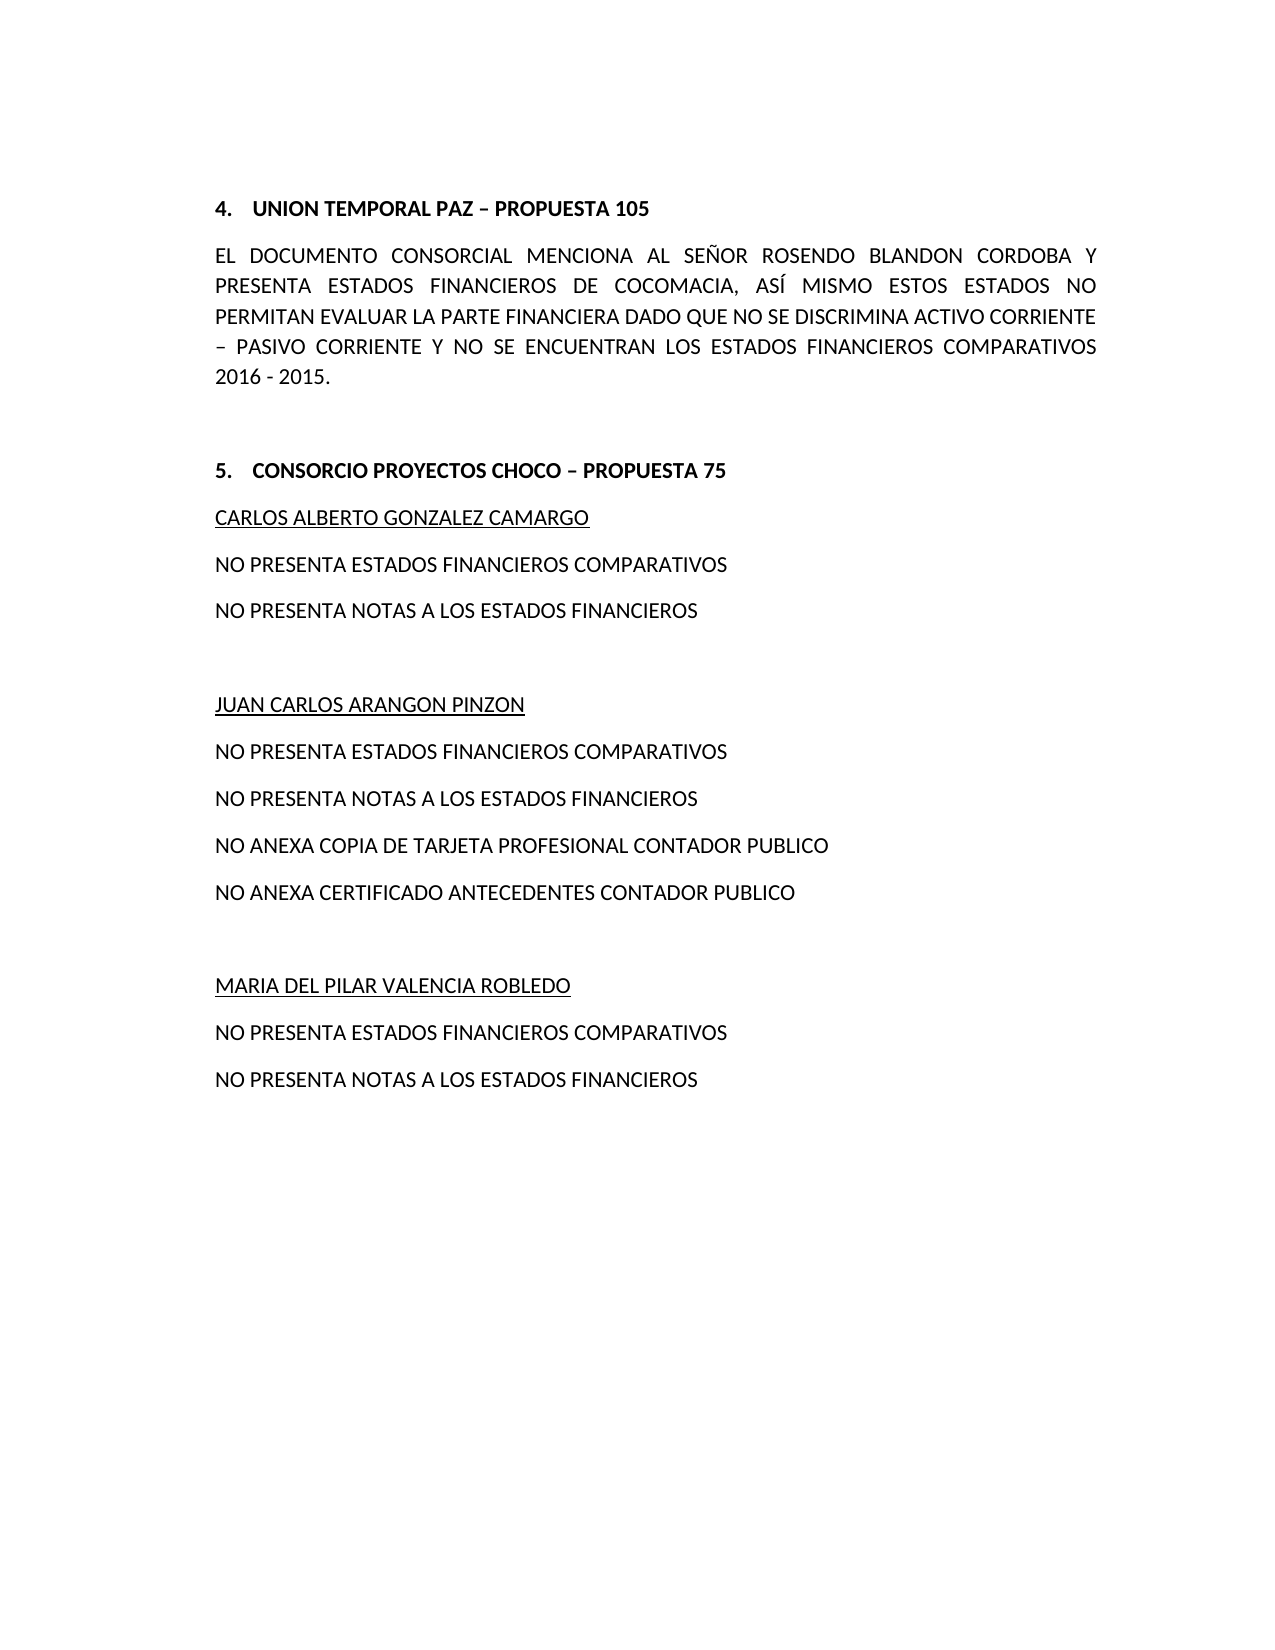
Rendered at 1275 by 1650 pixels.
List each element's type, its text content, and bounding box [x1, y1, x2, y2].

list CONSORCIO PROYECTOS CHOCO – PROPUESTA 75 [215, 456, 1098, 484]
text EL DOCUMENTO CONSORCIAL MENCIONA AL SEÑOR ROSENDO BLANDON CORDOBA Y PRESENTA ESTADOS FINANCIEROS DE COCOMACIA, ASÍ MISMO ESTOS ESTADOS NO PERMITAN EVALUAR LA PARTE FINANCIERA DADO QUE NO SE DISCRIMINA ACTIVO CORRIENTE – PASIVO CORRIENTE Y NO SE ENCUENTRAN LOS ESTADOS FINANCIEROS COMPARATIVOS 2016 - 2015. [215, 241, 1098, 390]
list UNION TEMPORAL PAZ – PROPUESTA 105 [215, 194, 1098, 222]
text NO PRESENTA NOTAS A LOS ESTADOS FINANCIEROS [215, 1065, 1098, 1093]
text NO ANEXA COPIA DE TARJETA PROFESIONAL CONTADOR PUBLICO [215, 831, 1098, 859]
text NO PRESENTA NOTAS A LOS ESTADOS FINANCIEROS [215, 597, 1098, 624]
text JUAN CARLOS ARANGON PINZON [215, 690, 1098, 718]
text NO PRESENTA ESTADOS FINANCIEROS COMPARATIVOS [215, 550, 1098, 578]
text MARIA DEL PILAR VALENCIA ROBLEDO [215, 972, 1098, 999]
text NO PRESENTA NOTAS A LOS ESTADOS FINANCIEROS [215, 784, 1098, 812]
text NO PRESENTA ESTADOS FINANCIEROS COMPARATIVOS [215, 737, 1098, 765]
text NO ANEXA CERTIFICADO ANTECEDENTES CONTADOR PUBLICO [215, 878, 1098, 906]
text NO PRESENTA ESTADOS FINANCIEROS COMPARATIVOS [215, 1018, 1098, 1046]
text CARLOS ALBERTO GONZALEZ CAMARGO [215, 503, 1098, 531]
